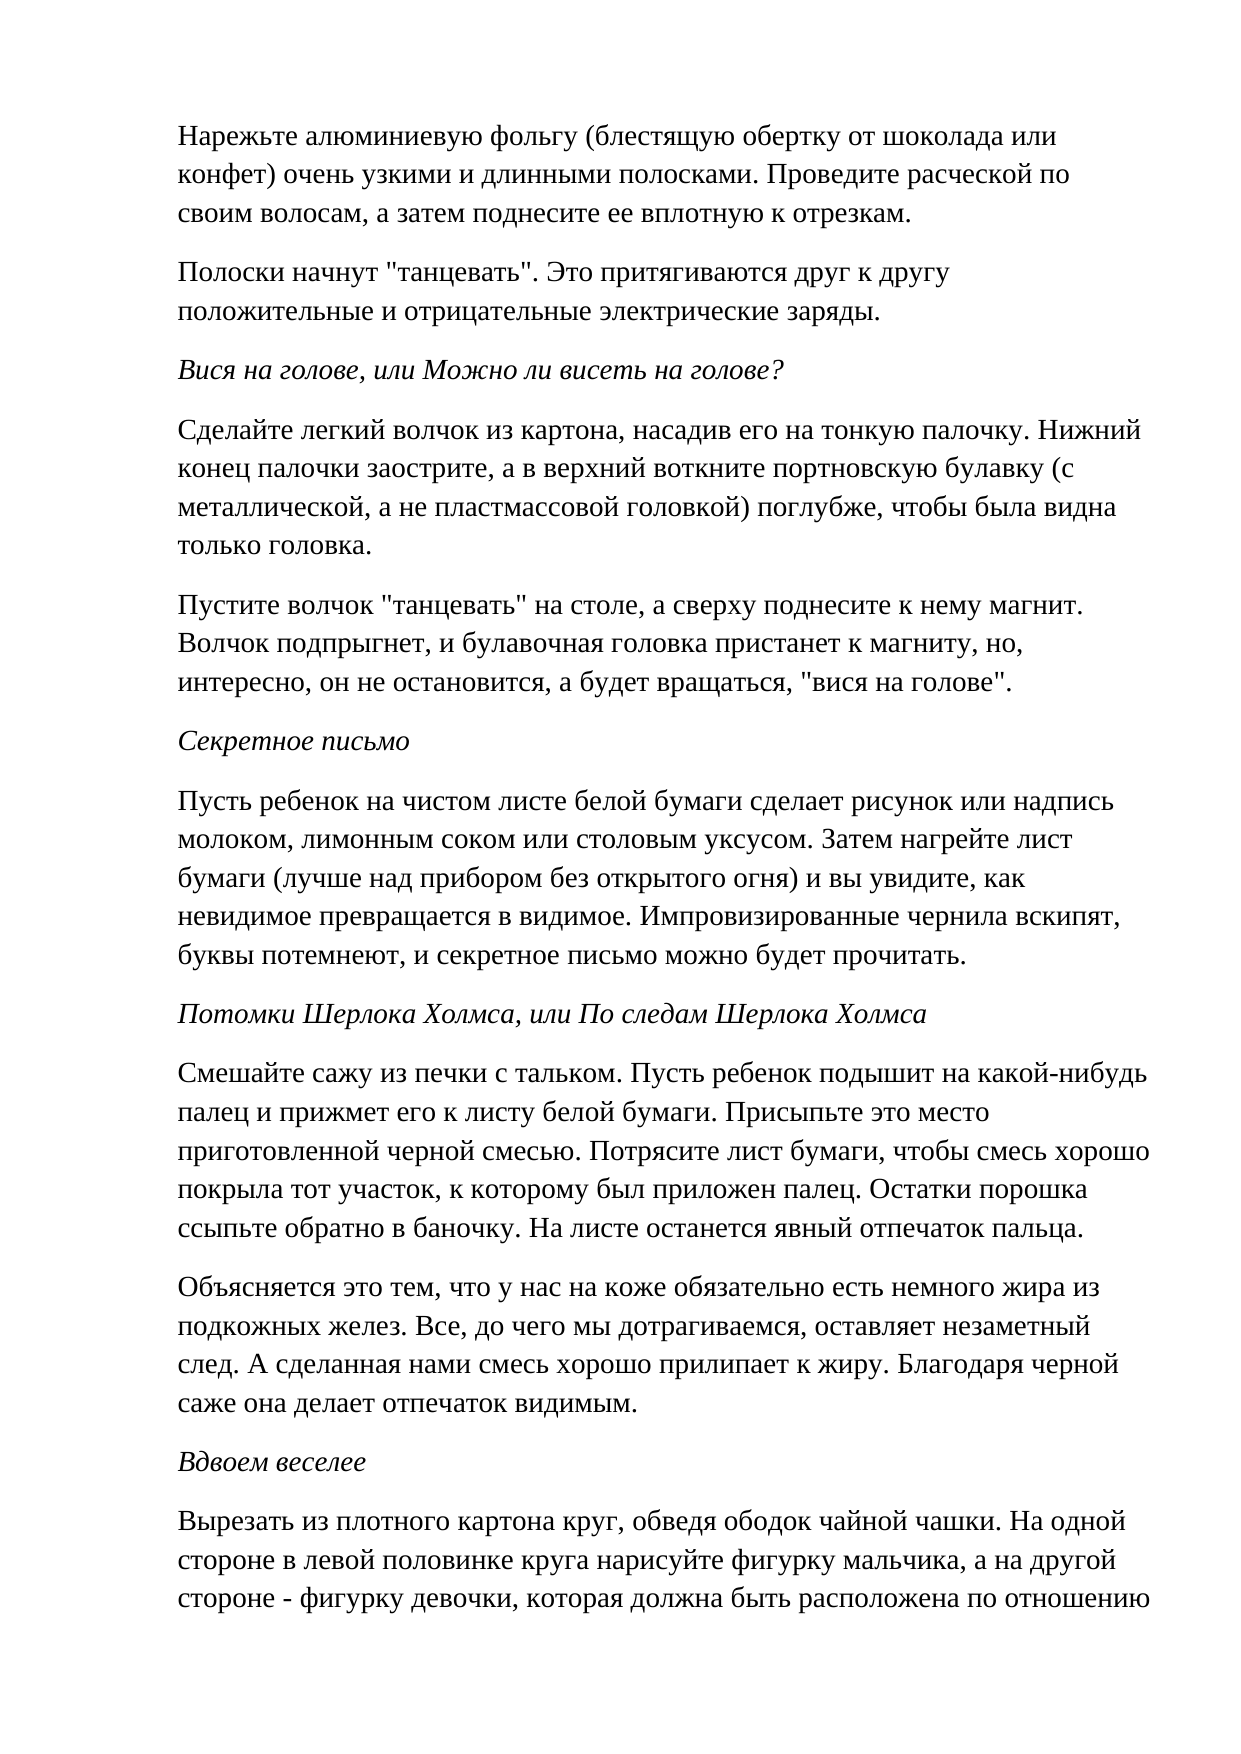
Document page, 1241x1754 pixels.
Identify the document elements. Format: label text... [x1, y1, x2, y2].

text Секретное письмо [177, 723, 1152, 757]
text Объясняется это тем, что у нас на коже обязательно есть немного жира из подкожных желез. Все, до чего мы дотрагиваемся, оставляет незаметный след. А сделанная нами смесь хорошо прилипает к жиру. Благодаря черной саже она делает отпечаток видимым. [177, 1269, 1152, 1418]
text Полоски начнут "танцевать". Это притягиваются друг к другу положительные и отрицательные электрические заряды. [177, 254, 1152, 327]
text Потомки Шерлока Холмса, или По следам Шерлока Холмса [177, 996, 1152, 1030]
text Вися на голове, или Можно ли висеть на голове? [177, 352, 1152, 386]
text Нарежьте алюминиевую фольгу (блестящую обертку от шоколада или конфет) очень узкими и длинными полосками. Проведите расческой по своим волосам, а затем поднесите ее вплотную к отрезкам. [177, 118, 1152, 229]
text Пусть ребенок на чистом листе белой бумаги сделает рисунок или надпись молоком, лимонным соком или столовым уксусом. Затем нагрейте лист бумаги (лучше над прибором без открытого огня) и вы увидите, как невидимое превращается в видимое. Импровизированные чернила вскипят, буквы потемнеют, и секретное письмо можно будет прочитать. [177, 783, 1152, 970]
text Пустите волчок "танцевать" на столе, а сверху поднесите к нему магнит. Волчок подпрыгнет, и булавочная головка пристанет к магниту, но, интересно, он не остановится, а будет вращаться, "вися на голове". [177, 587, 1152, 697]
text Смешайте сажу из печки с тальком. Пусть ребенок подышит на какой-нибудь палец и прижмет его к листу белой бумаги. Присыпьте это место приготовленной черной смесью. Потрясите лист бумаги, чтобы смесь хорошо покрыла тот участок, к которому был приложен палец. Остатки порошка ссыпьте обратно в баночку. На листе останется явный отпечаток пальца. [177, 1056, 1152, 1243]
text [177, 1503, 1152, 1614]
text Вдвоем веселее [177, 1444, 1152, 1478]
text Сделайте легкий волчок из картона, насадив его на тонкую палочку. Нижний конец палочки заострите, а в верхний воткните портновскую булавку (с металлической, а не пластмассовой головкой) поглубже, чтобы была видна только головка. [177, 412, 1152, 561]
